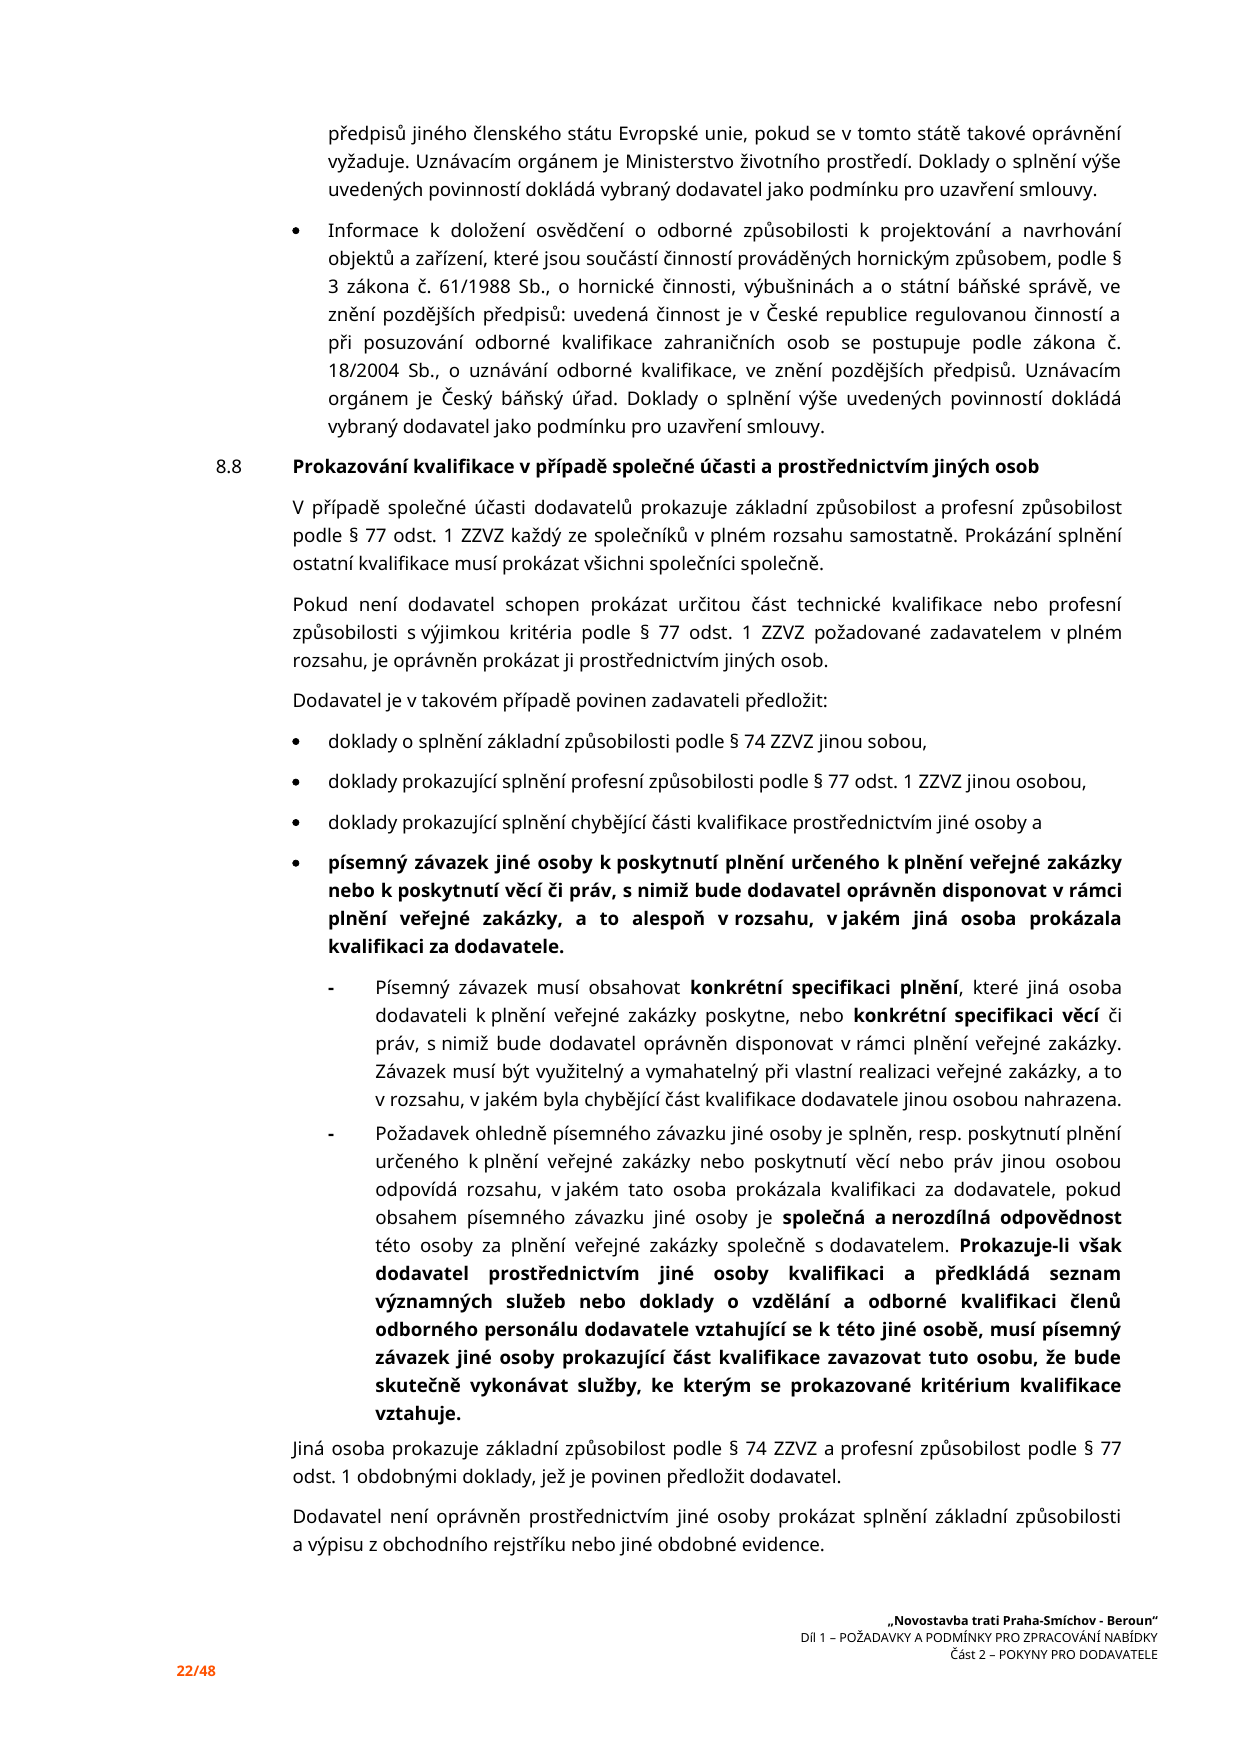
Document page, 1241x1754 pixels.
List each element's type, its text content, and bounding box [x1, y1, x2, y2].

text písemný závazek jiné osoby k poskytnutí plnění určeného k plnění veřejné zakázky nebo k poskytnutí věcí či práv, s nimiž bude dodavatel oprávněn disponovat v rámci plnění veřejné zakázky, a to alespoň v rozsahu, v jakém jiná osoba prokázala kvalifikaci za dodavatele. [292, 849, 1122, 959]
text Pokud není dodavatel schopen prokázat určitou část technické kvalifikace nebo profesní způsobilosti s výjimkou kritéria podle § 77 odst. 1 ZZVZ požadované zadavatelem v plném rozsahu, je oprávněn prokázat ji prostřednictvím jiných osob. [292, 591, 1122, 672]
text Dodavatel je v takovém případě povinen zadavateli předložit: [292, 687, 1122, 713]
text Informace k doložení osvědčení o odborné způsobilosti k projektování a navrhování objektů a zařízení, které jsou součástí činností prováděných hornickým způsobem, podle § 3 zákona č. 61/1988 Sb., o hornické činnosti, výbušninách a o státní báňské správě, ve znění pozdějších předpisů: uvedená činnost je v České republice regulovanou činností a při posuzování odborné kvalifikace zahraničních osob se postupuje podle zákona č. 18/2004 Sb., o uznávání odborné kvalifikace, ve znění pozdějších předpisů. Uznávacím orgánem je Český báňský úřad. Doklady o splnění výše uvedených povinností dokládá vybraný dodavatel jako podmínku pro uzavření smlouvy. [292, 217, 1122, 439]
text doklady prokazující splnění profesní způsobilosti podle § 77 odst. 1 ZZVZ jinou osobou, [292, 768, 1122, 794]
text Dodavatel není oprávněn prostřednictvím jiné osoby prokázat splnění základní způsobilosti a výpisu z obchodního rejstříku nebo jiné obdobné evidence. [292, 1503, 1122, 1557]
text doklady prokazující splnění chybějící části kvalifikace prostřednictvím jiné osoby a [292, 809, 1122, 834]
text Prokazování kvalifikace v případě společné účasti a prostřednictvím jiných osob [216, 454, 1122, 479]
text Písemný závazek musí obsahovat konkrétní specifikaci plnění, které jiná osoba dodavateli k plnění veřejné zakázky poskytne, nebo konkrétní specifikaci věcí či práv, s nimiž bude dodavatel oprávněn disponovat v rámci plnění veřejné zakázky. Závazek musí být využitelný a vymahatelný při vlastní realizaci veřejné zakázky, a to v rozsahu, v jakém byla chybějící část kvalifikace dodavatele jinou osobou nahrazena. [328, 974, 1122, 1112]
text Jiná osoba prokazuje základní způsobilost podle § 74 ZZVZ a profesní způsobilost podle § 77 odst. 1 obdobnými doklady, jež je povinen předložit dodavatel. [292, 1435, 1122, 1488]
text doklady o splnění základní způsobilosti podle § 74 ZZVZ jinou sobou, [292, 728, 1122, 753]
text Požadavek ohledně písemného závazku jiné osoby je splněn, resp. poskytnutí plnění určeného k plnění veřejné zakázky nebo poskytnutí věcí nebo práv jinou osobou odpovídá rozsahu, v jakém tato osoba prokázala kvalifikaci za dodavatele, pokud obsahem písemného závazku jiné osoby je společná a nerozdílná odpovědnost této osoby za plnění veřejné zakázky společně s dodavatelem. Prokazuje-li však dodavatel prostřednictvím jiné osoby kvalifikaci a předkládá seznam významných služeb nebo doklady o vzdělání a odborné kvalifikaci členů odborného personálu dodavatele vztahující se k této jiné osobě, musí písemný závazek jiné osoby prokazující část kvalifikace zavazovat tuto osobu, že bude skutečně vykonávat služby, ke kterým se prokazované kritérium kvalifikace vztahuje. [328, 1121, 1122, 1426]
text V případě společné účasti dodavatelů prokazuje základní způsobilost a profesní způsobilost podle § 77 odst. 1 ZZVZ každý ze společníků v plném rozsahu samostatně. Prokázání splnění ostatní kvalifikace musí prokázat všichni společníci společně. [292, 494, 1122, 576]
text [292, 121, 1122, 202]
